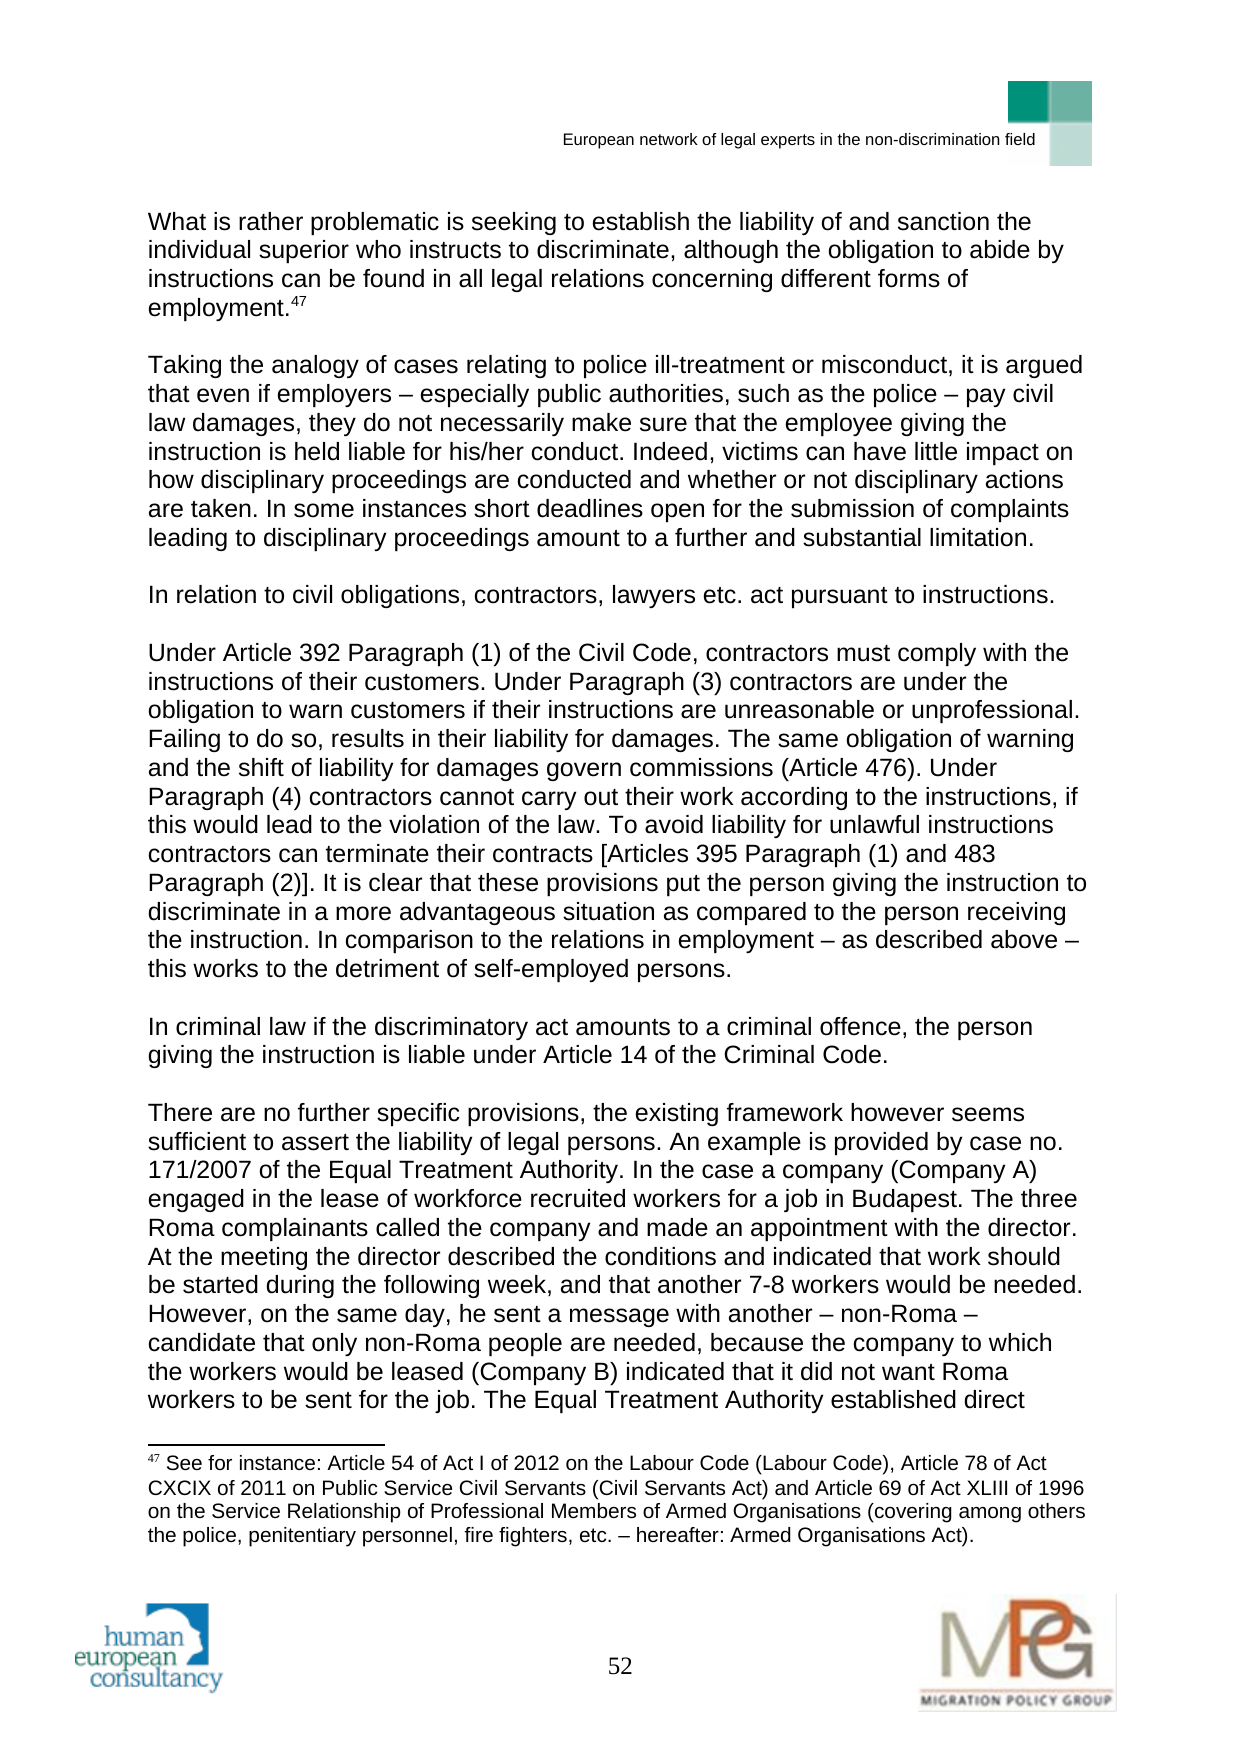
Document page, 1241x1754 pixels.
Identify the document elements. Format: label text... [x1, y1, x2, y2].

picture [75, 1602, 228, 1695]
picture [1008, 81, 1092, 166]
text Under Article 392 Paragraph (1) of the Civil Code, contractors must comply with the instructions of their customers. Under Paragraph (3) contractors are under the obligation to warn customers if their instructions are unreasonable or unprofessional. Failing to do so, results in their liability for damages. The same obligation of warning and the shift of liability for damages govern commissions (Article 476). Under Paragraph (4) contractors cannot carry out their work according to the instructions, if this would lead to the violation of the law. To avoid liability for unlawful instructions contractors can terminate their contracts [Articles 395 Paragraph (1) and 483 Paragraph (2)]. It is clear that these provisions put the person giving the instruction to discriminate in a more advantageous situation as compared to the person receiving the instruction. In comparison to the relations in employment – as described above – this works to the detriment of self-employed persons. [148, 638, 1092, 983]
text In relation to civil obligations, contractors, lawyers etc. act pursuant to instructions. [148, 581, 1092, 609]
text In criminal law if the discriminatory act amounts to a criminal offence, the person giving the instruction is liable under Article 14 of the Criminal Code. [148, 1012, 1092, 1069]
picture [918, 1594, 1118, 1713]
text Taking the analogy of cases relating to police ill-treatment or misconduct, it is argued that even if employers – especially public authorities, such as the police – pay civil law damages, they do not necessarily make sure that the employee giving the instruction is held liable for his/her conduct. Indeed, victims can have little impact on how disciplinary proceedings are conducted and whether or not disciplinary actions are taken. In some instances short deadlines open for the submission of complaints leading to disciplinary proceedings amount to a further and substantial limitation. [148, 351, 1092, 552]
text What is rather problematic is seeking to establish the liability of and sanction the individual superior who instructs to discriminate, although the obligation to abide by instructions can be found in all legal relations concerning different forms of employment. [148, 207, 1092, 322]
